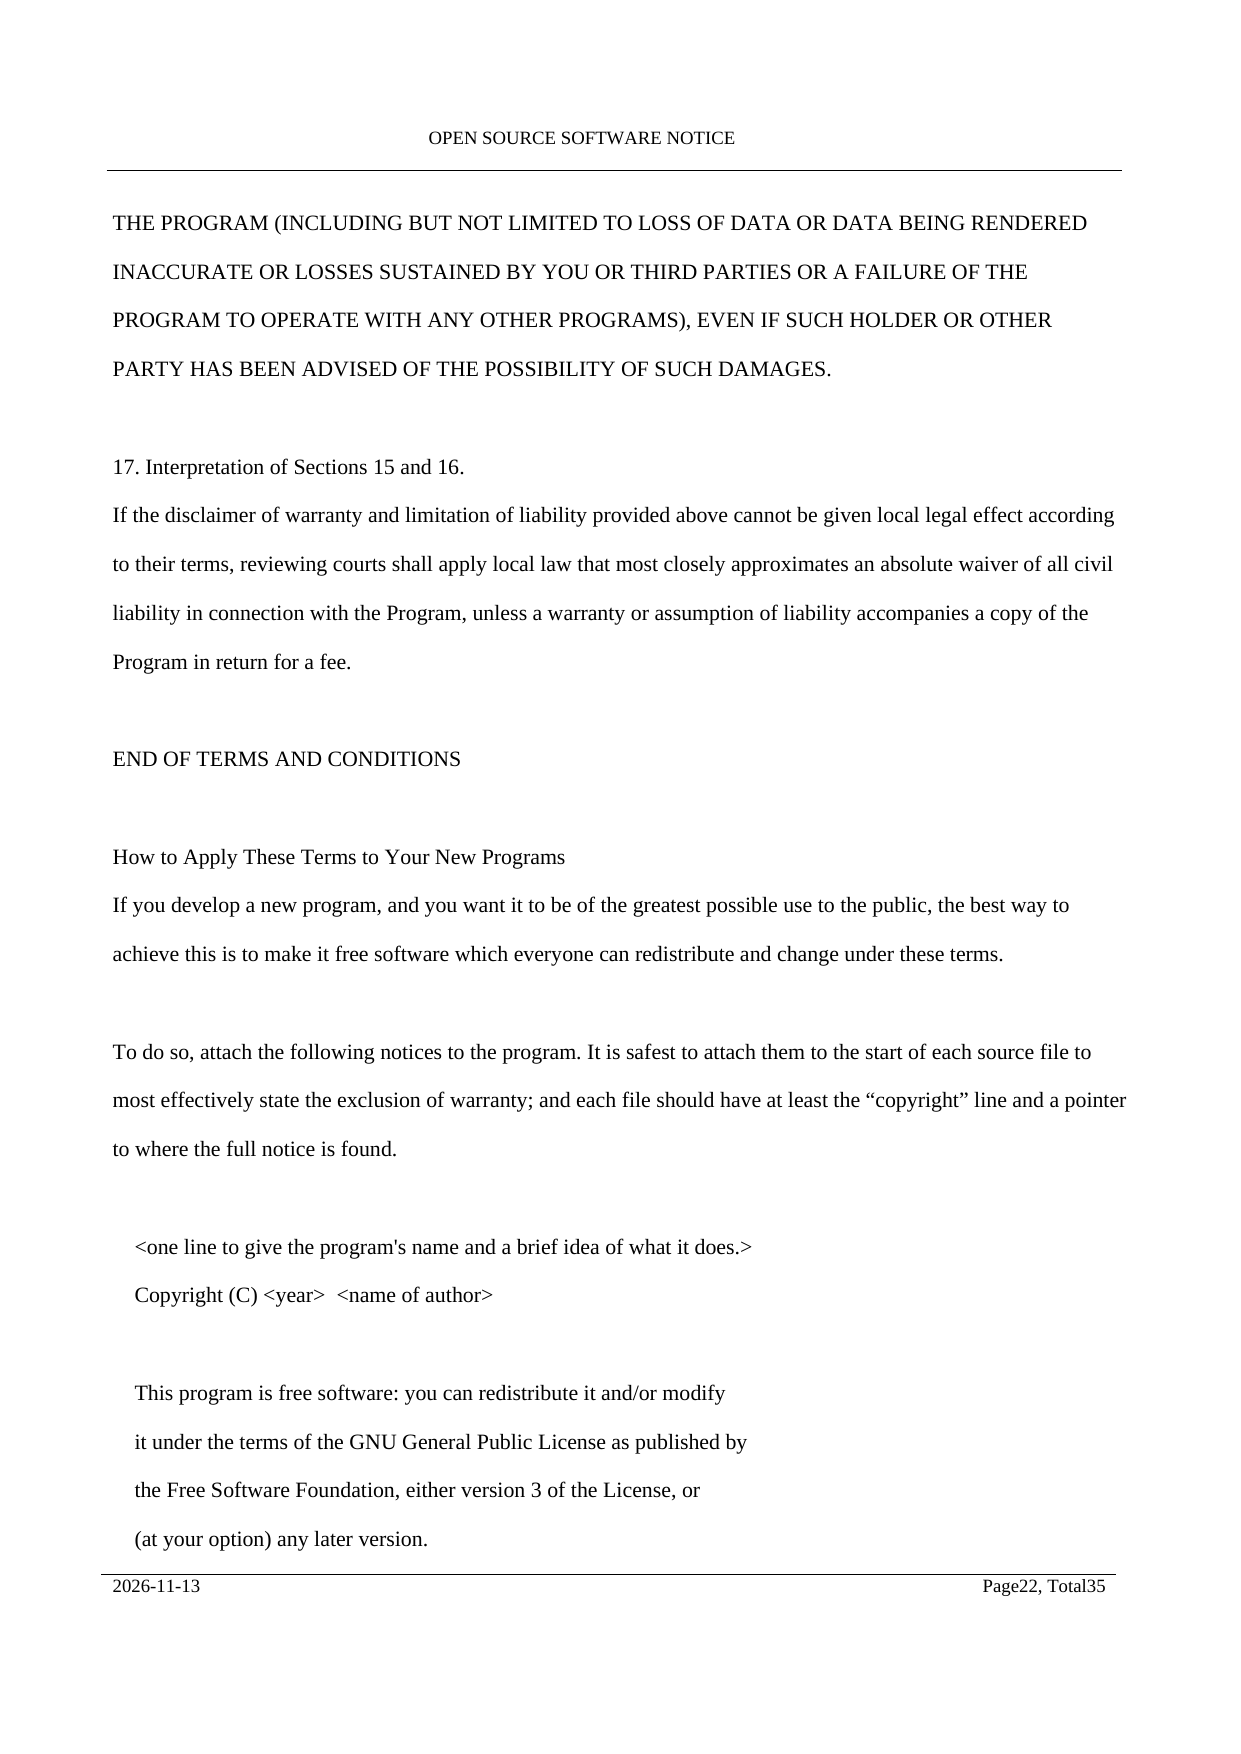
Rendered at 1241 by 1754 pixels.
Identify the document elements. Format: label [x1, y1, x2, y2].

text [112, 206, 1128, 1555]
